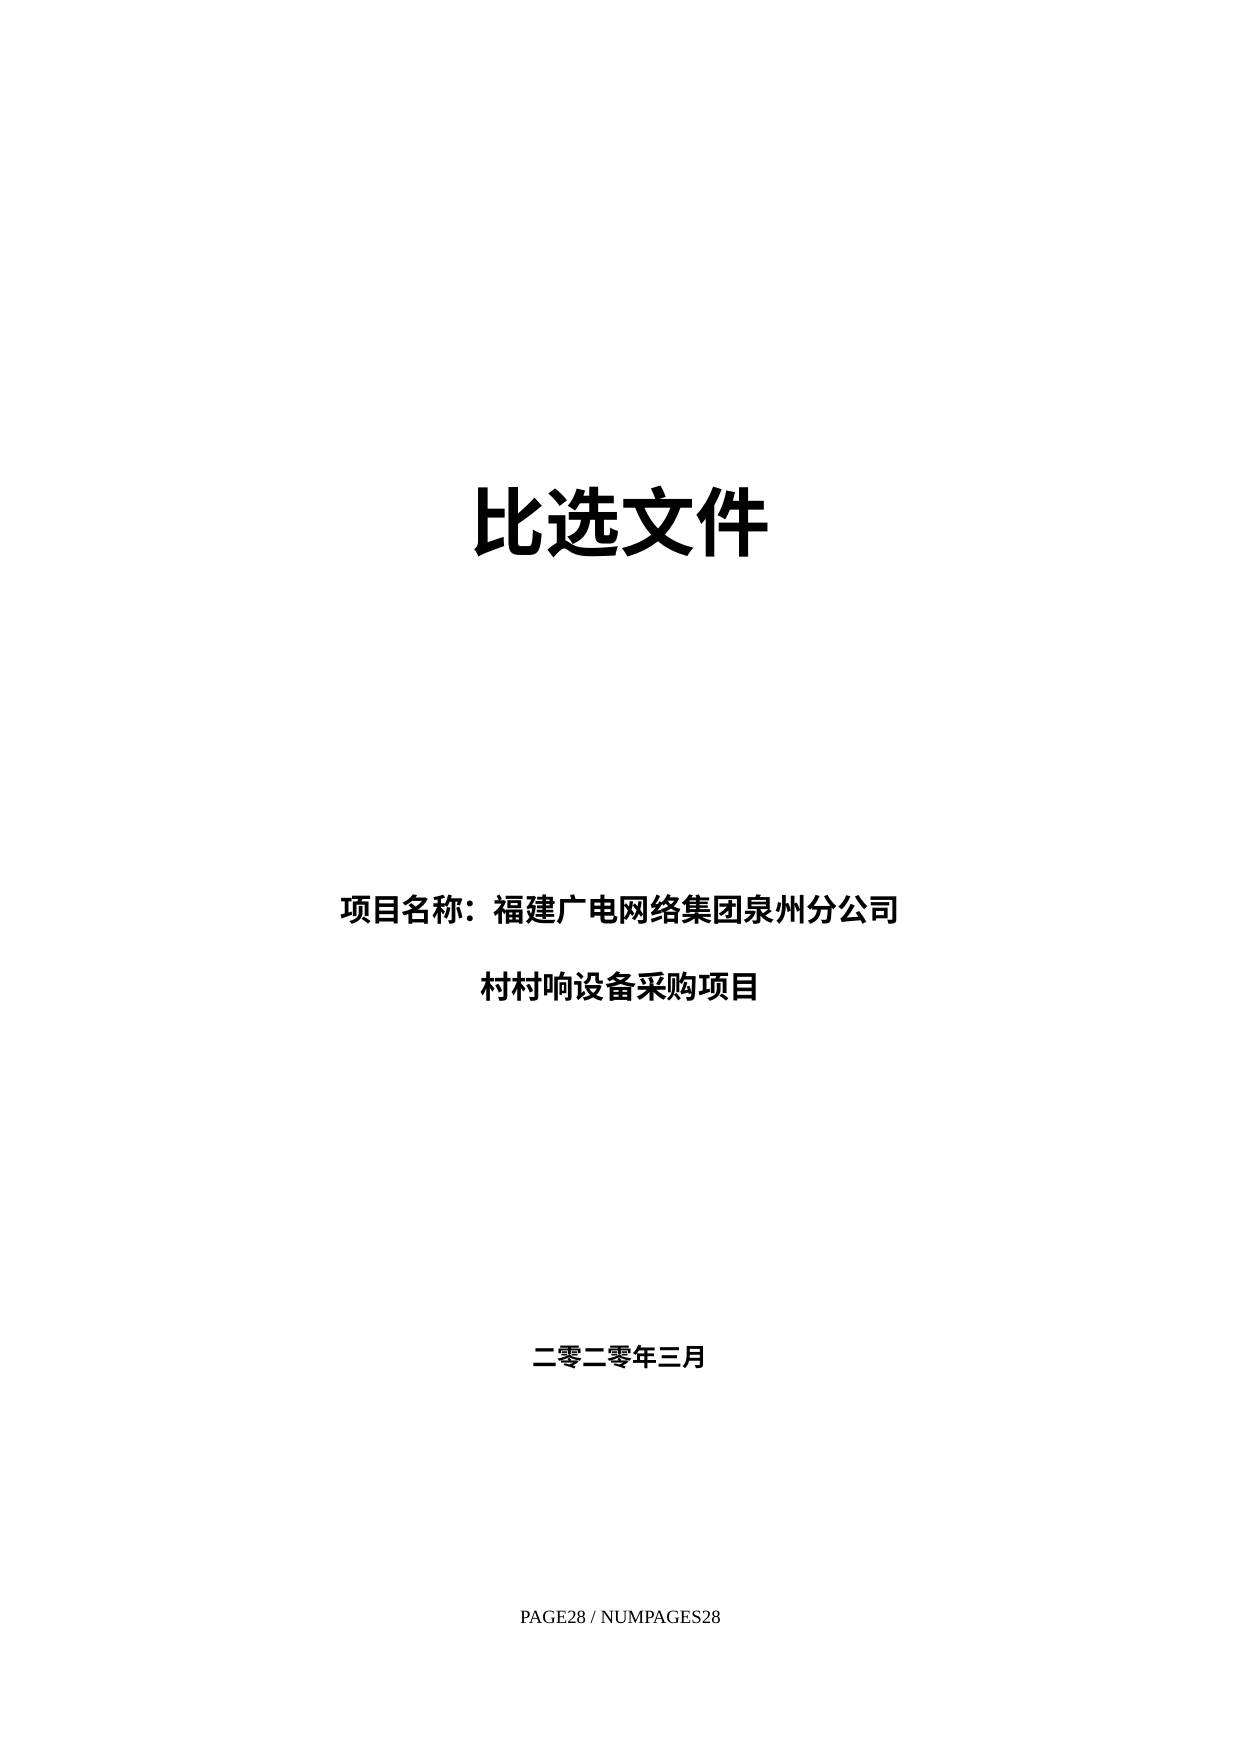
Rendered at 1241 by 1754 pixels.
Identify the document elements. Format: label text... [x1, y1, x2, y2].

text 村村响设备采购项目 [187, 953, 1053, 1018]
text 二零二零年三月 [187, 1323, 1053, 1388]
text 比选文件 [187, 453, 1053, 583]
text 项目名称：福建广电网络集团泉州分公司 [187, 875, 1053, 940]
